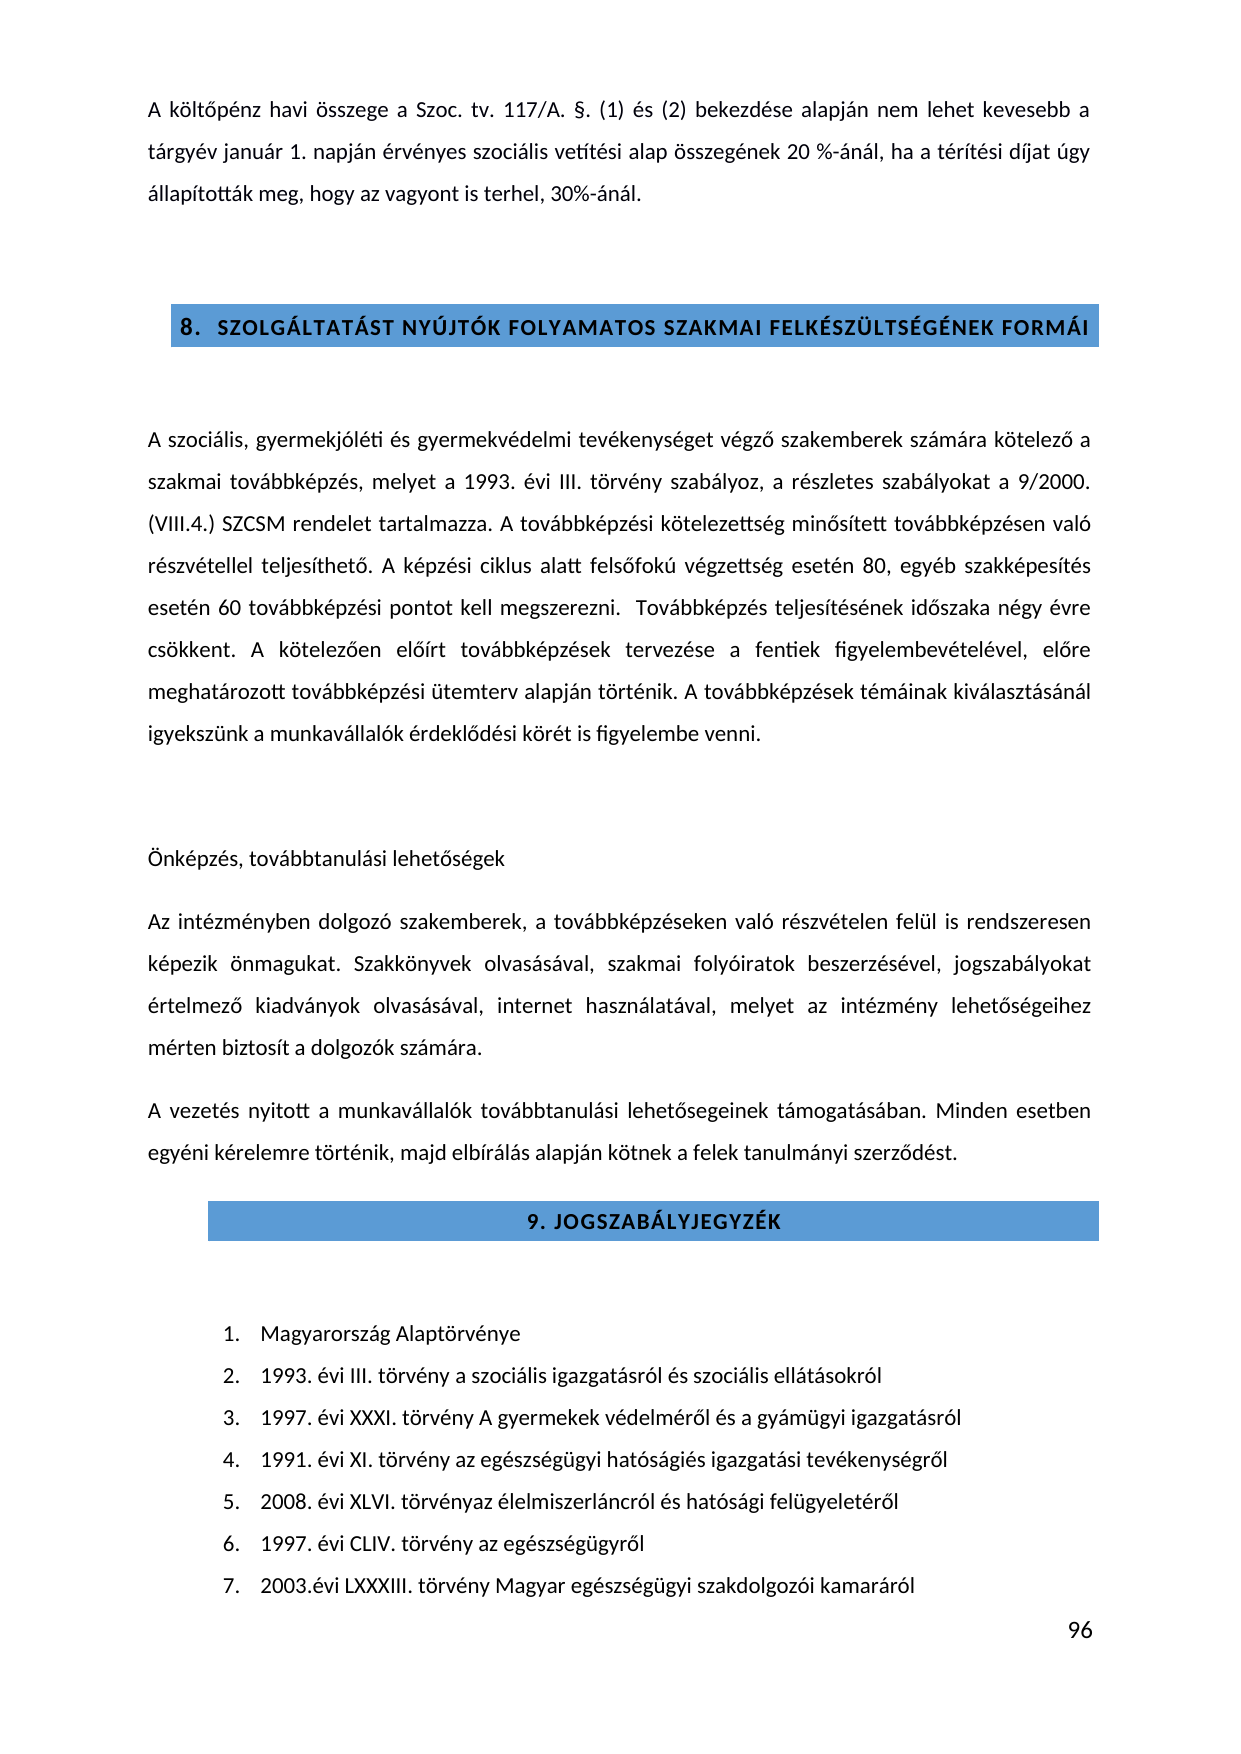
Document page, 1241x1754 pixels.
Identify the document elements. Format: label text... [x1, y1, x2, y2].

list 2003.évi LXXXIII. törvény Magyar egészségügyi szakdolgozói kamaráról [223, 1571, 1093, 1599]
subtitle Szolgáltatást nyújtók folyamatos szakmai felkészültségének formái [177, 311, 1093, 341]
list 1997. évi CLIV. törvény az egészségügyről [223, 1529, 1093, 1557]
subtitle 9. Jogszabályjegyzék [215, 1207, 1093, 1235]
list 1993. évi III. törvény a szociális igazgatásról és szociális ellátásokról [223, 1361, 1093, 1389]
list 1997. évi XXXI. törvény A gyermekek védelméről és a gyámügyi igazgatásról [223, 1403, 1093, 1431]
text Önképzés, továbbtanulási lehetőségek [148, 844, 1093, 873]
text A vezetés nyitott a munkavállalók továbbtanulási lehetősegeinek támogatásában. Minden esetben egyéni kérelemre történik, majd elbírálás alapján kötnek a felek tanulmányi szerződést. [148, 1096, 1093, 1166]
text A szociális, gyermekjóléti és gyermekvédelmi tevékenységet végző szakemberek számára kötelező a szakmai továbbképzés, melyet a 1993. évi III. törvény szabályoz, a részletes szabályokat a 9/2000. (VIII.4.) SZCSM rendelet tartalmazza. A továbbképzési kötelezettség minősített továbbképzésen való részvétellel teljesíthető. A képzési ciklus alatt felsőfokú végzettség esetén 80, egyéb szakképesítés esetén 60 továbbképzési pontot kell megszerezni. Továbbképzés teljesítésének időszaka négy évre csökkent. A kötelezően előírt továbbképzések tervezése a fentiek figyelembevételével, előre meghatározott továbbképzési ütemterv alapján történik. A továbbképzések témáinak kiválasztásánál igyekszünk a munkavállalók érdeklődési körét is figyelembe venni. [148, 425, 1093, 747]
text A költőpénz havi összege a Szoc. tv. 117/A. §. (1) és (2) bekezdése alapján nem lehet kevesebb a tárgyév január 1. napján érvényes szociális vetítési alap összegének 20 %-ánál, ha a térítési díjat úgy állapították meg, hogy az vagyont is terhel, 30%-ánál. [148, 95, 1093, 207]
list 2008. évi XLVI. törvényaz élelmiszerláncról és hatósági felügyeletéről [223, 1487, 1093, 1515]
list Magyarország Alaptörvénye [223, 1319, 1093, 1347]
text Az intézményben dolgozó szakemberek, a továbbképzéseken való részvételen felül is rendszeresen képezik önmagukat. Szakkönyvek olvasásával, szakmai folyóiratok beszerzésével, jogszabályokat értelmező kiadványok olvasásával, internet használatával, melyet az intézmény lehetőségeihez mérten biztosít a dolgozók számára. [148, 907, 1093, 1061]
list 1991. évi XI. törvény az egészségügyi hatóságiés igazgatási tevékenységről [223, 1445, 1093, 1473]
